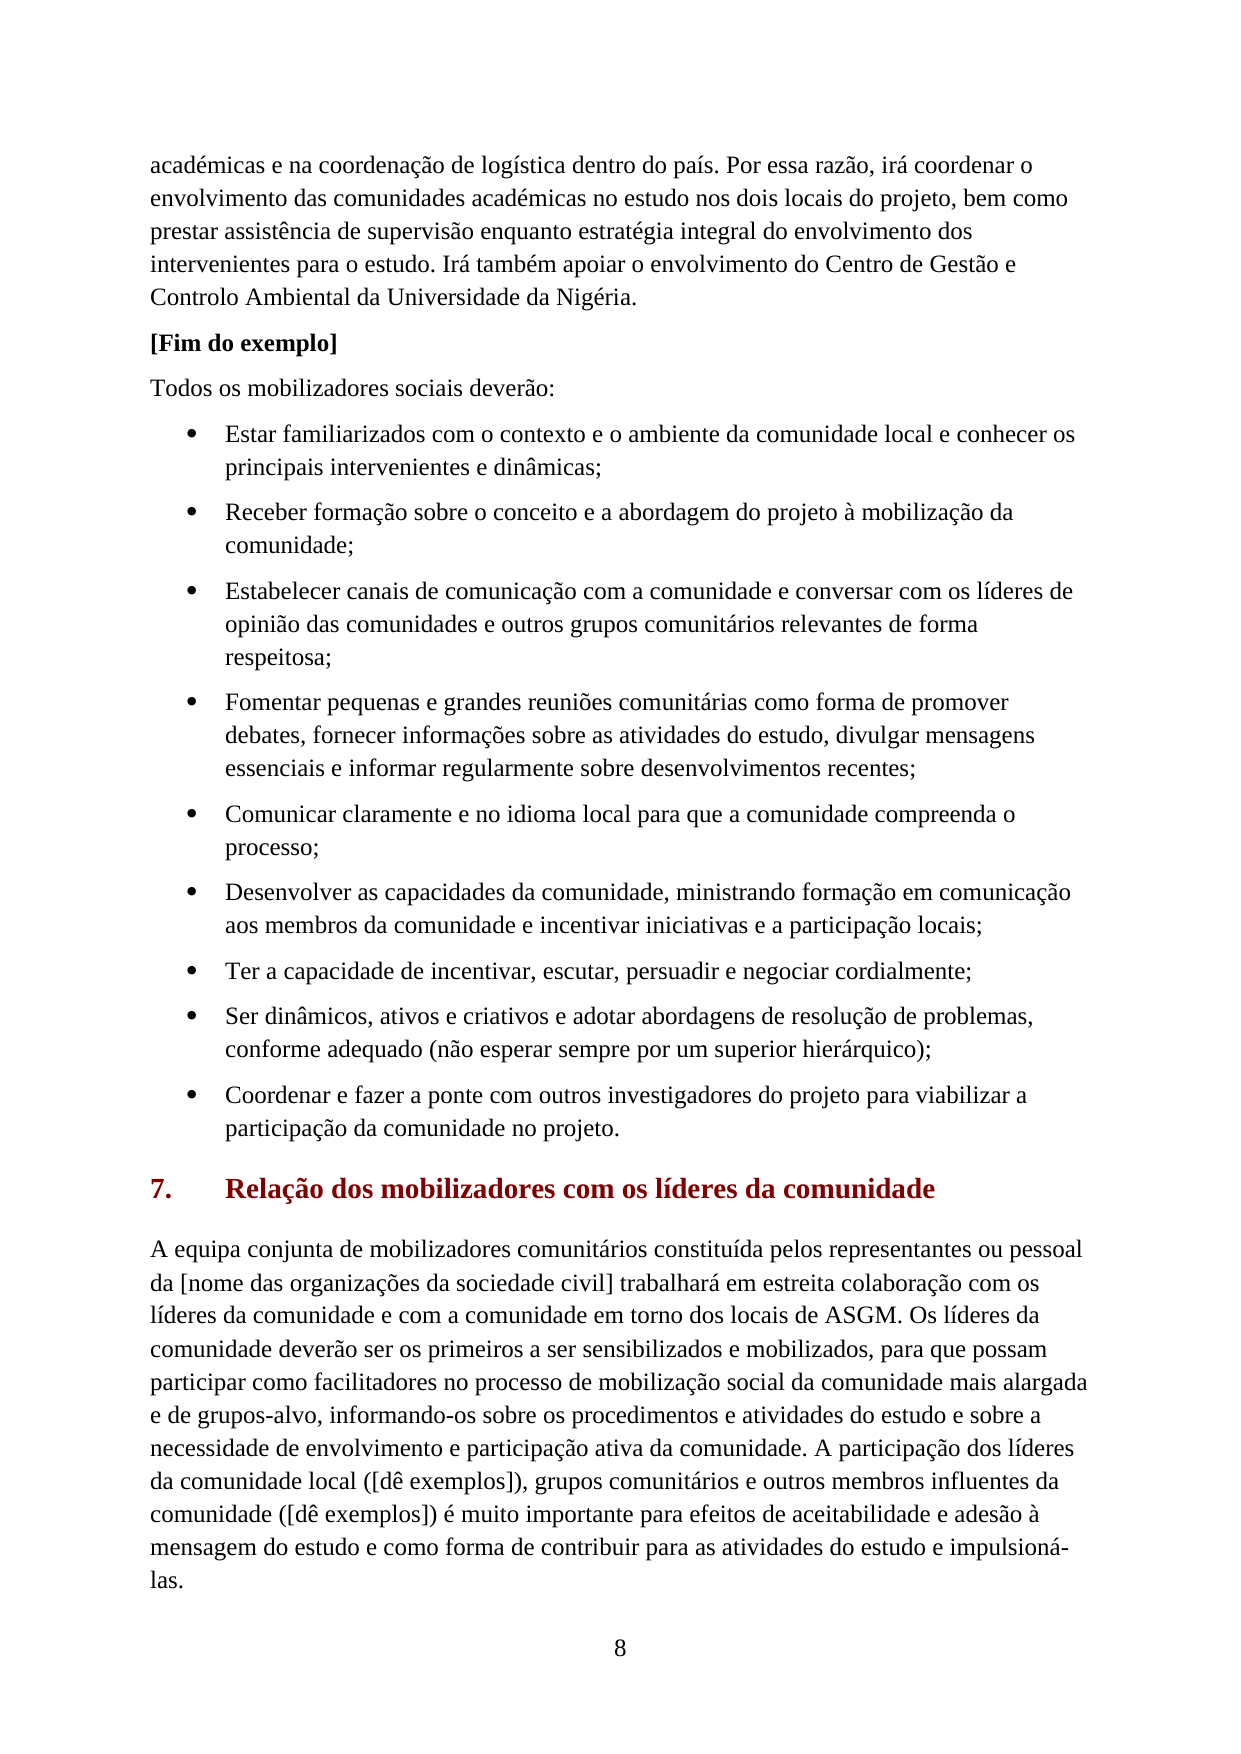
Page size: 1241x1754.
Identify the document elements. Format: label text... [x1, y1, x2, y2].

subtitle 7. Relação dos mobilizadores com os líderes da comunidade [150, 1171, 1090, 1204]
text [Fim do exemplo] [150, 328, 1090, 356]
list Comunicar claramente e no idioma local para que a comunidade compreenda o processo; [187, 799, 1090, 861]
list Receber formação sobre o conceito e a abordagem do projeto à mobilização da comunidade; [187, 497, 1090, 559]
list Fomentar pequenas e grandes reuniões comunitárias como forma de promover debates, fornecer informações sobre as atividades do estudo, divulgar mensagens essenciais e informar regularmente sobre desenvolvimentos recentes; [187, 687, 1090, 782]
list Coordenar e fazer a ponte com outros investigadores do projeto para viabilizar a participação da comunidade no projeto. [187, 1080, 1090, 1142]
list Estabelecer canais de comunicação com a comunidade e conversar com os líderes de opinião das comunidades e outros grupos comunitários relevantes de forma respeitosa; [187, 576, 1090, 671]
text A equipa conjunta de mobilizadores comunitários constituída pelos representantes ou pessoal da [nome das organizações da sociedade civil] trabalhará em estreita colaboração com os líderes da comunidade e com a comunidade em torno dos locais de ASGM. Os líderes da comunidade deverão ser os primeiros a ser sensibilizados e mobilizados, para que possam participar como facilitadores no processo de mobilização social da comunidade mais alargada e de grupos-alvo, informando-os sobre os procedimentos e atividades do estudo e sobre a necessidade de envolvimento e participação ativa da comunidade. A participação dos líderes da comunidade local ([dê exemplos]), grupos comunitários e outros membros influentes da comunidade ([dê exemplos]) é muito importante para efeitos de aceitabilidade e adesão à mensagem do estudo e como forma de contribuir para as atividades do estudo e impulsioná-las. [150, 1234, 1090, 1593]
list Estar familiarizados com o contexto e o ambiente da comunidade local e conhecer os principais intervenientes e dinâmicas; [187, 419, 1090, 480]
list Desenvolver as capacidades da comunidade, ministrando formação em comunicação aos membros da comunidade e incentivar iniciativas e a participação locais; [187, 877, 1090, 939]
list Ter a capacidade de incentivar, escutar, persuadir e negociar cordialmente; [187, 956, 1090, 985]
text Todos os mobilizadores sociais deverão: [150, 373, 1090, 402]
list Ser dinâmicos, ativos e criativos e adotar abordagens de resolução de problemas, conforme adequado (não esperar sempre por um superior hierárquico); [187, 1001, 1090, 1063]
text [150, 150, 1090, 311]
